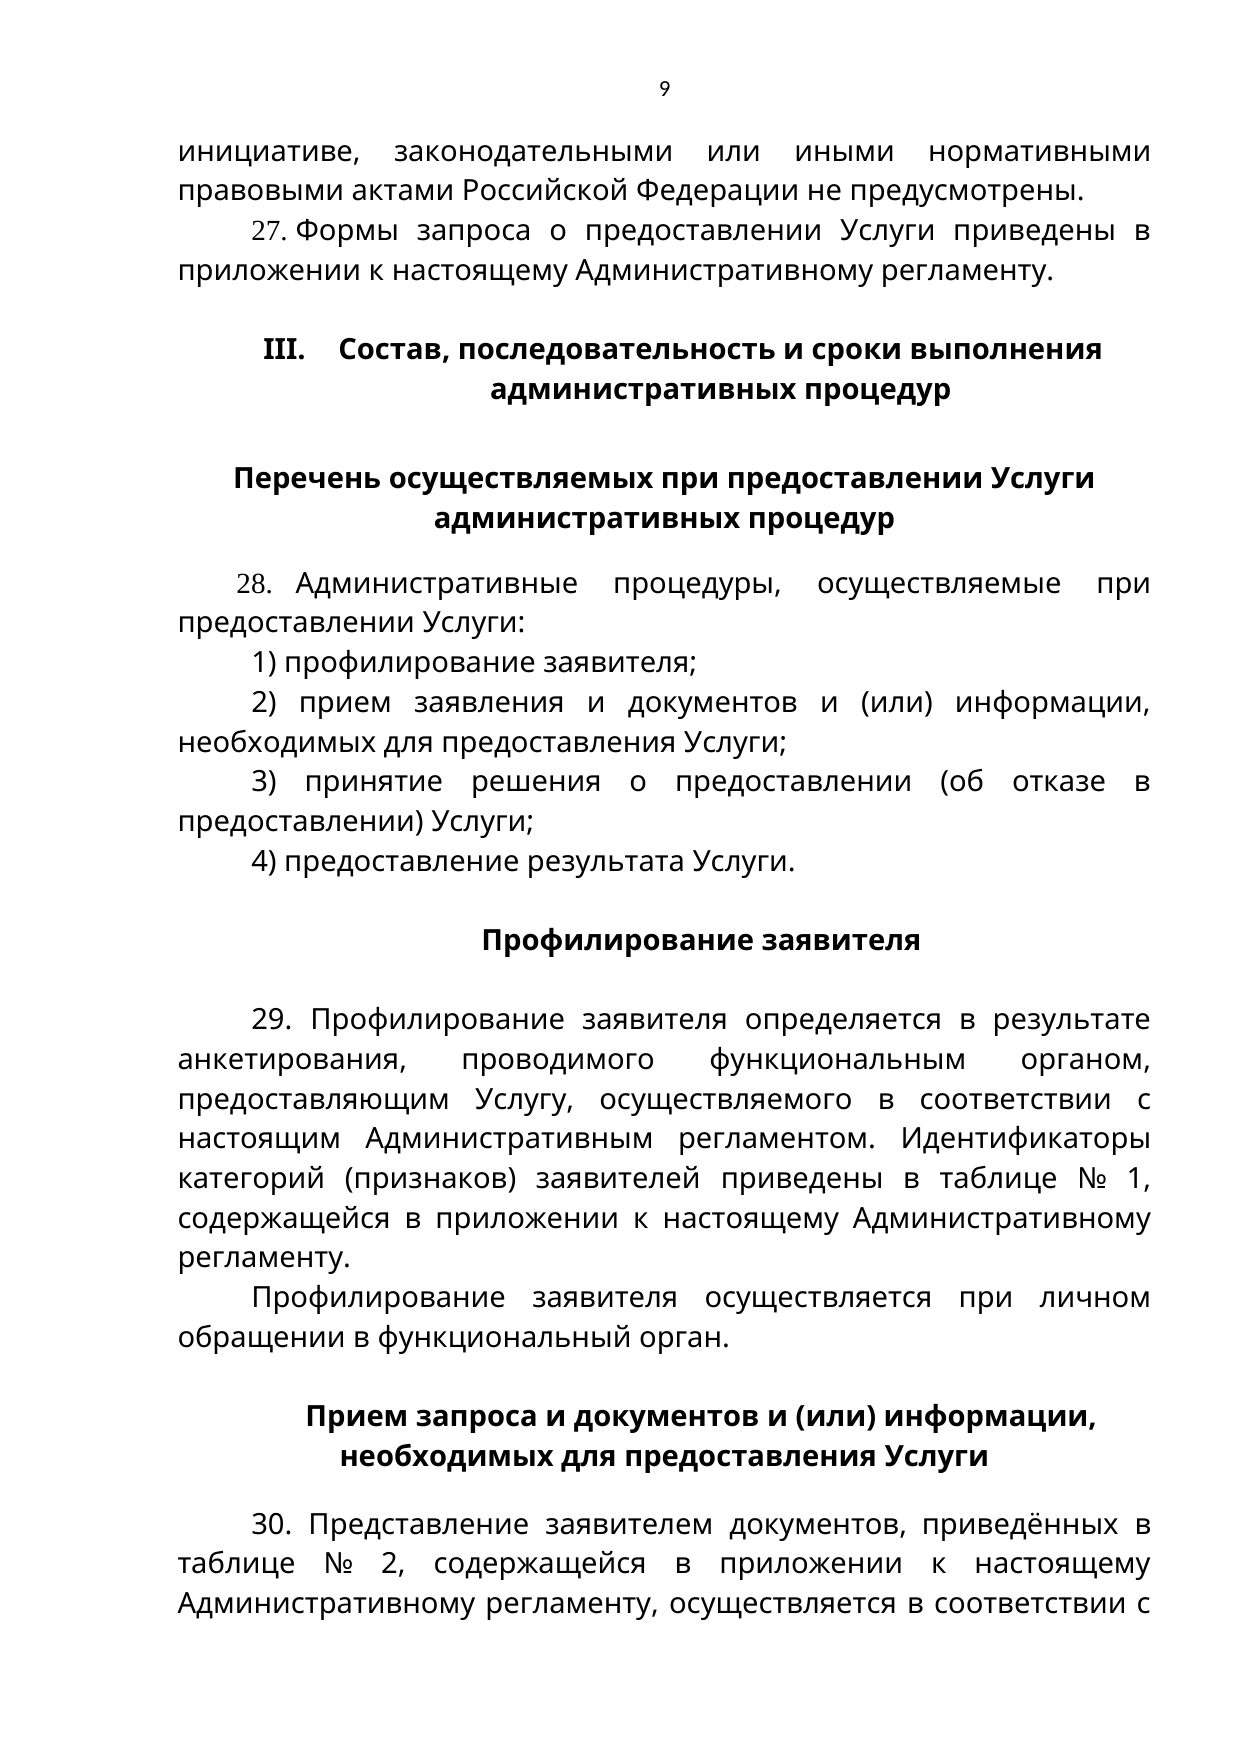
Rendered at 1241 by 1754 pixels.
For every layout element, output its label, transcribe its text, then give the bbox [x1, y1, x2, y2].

text 2) прием заявления и документов и (или) информации, необходимых для предоставления Услуги; [177, 681, 1152, 761]
text Прием запроса и документов и (или) информации, необходимых для предоставления Услуги [177, 1396, 1152, 1475]
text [177, 1503, 1152, 1622]
list Административные процедуры, осуществляемые при предоставлении Услуги: [177, 562, 1152, 641]
list Состав, последовательность и сроки выполнения административных процедур [215, 328, 1152, 408]
text 3) принятие решения о предоставлении (об отказе в предоставлении) Услуги; [177, 761, 1152, 840]
text 4) предоставление результата Услуги. [177, 840, 1152, 879]
text Профилирование заявителя осуществляется при личном обращении в функциональный орган. [177, 1276, 1152, 1356]
list Формы запроса о предоставлении Услуги приведены в приложении к настоящему Административному регламенту. [177, 209, 1152, 289]
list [177, 130, 1152, 209]
text Перечень осуществляемых при предоставлении Услуги административных процедур [177, 458, 1152, 537]
text Профилирование заявителя [177, 919, 1152, 959]
text 29. Профилирование заявителя определяется в результате анкетирования, проводимого функциональным органом, предоставляющим Услугу, осуществляемого в соответствии с настоящим Административным регламентом. Идентификаторы категорий (признаков) заявителей приведены в таблице № 1, содержащейся в приложении к настоящему Административному регламенту. [177, 999, 1152, 1276]
text 1) профилирование заявителя; [177, 641, 1152, 681]
